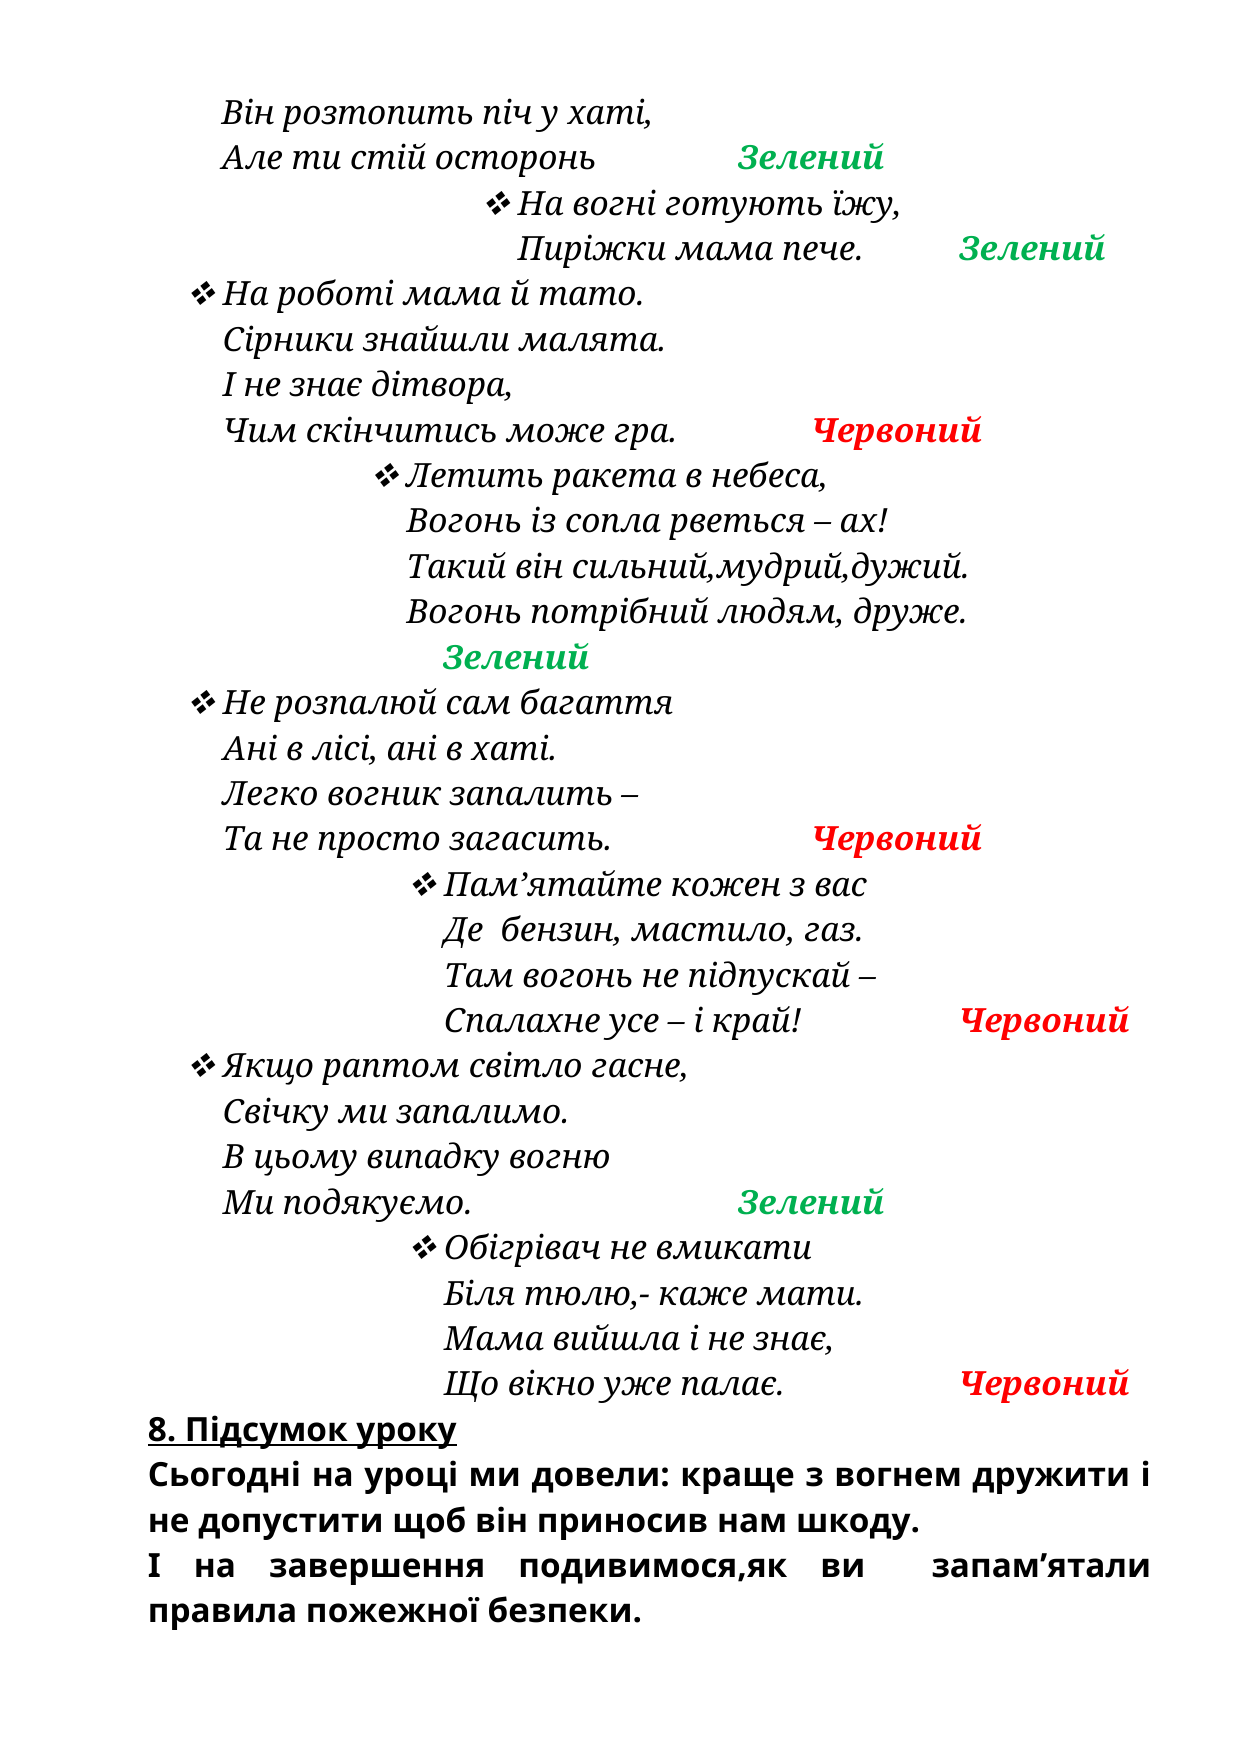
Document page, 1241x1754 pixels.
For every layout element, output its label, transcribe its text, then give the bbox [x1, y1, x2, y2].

list В цьому випадку вогню [223, 1133, 1152, 1178]
list Що вікно уже палає. Червоний [444, 1360, 1152, 1406]
list Легко вогник запалить – [223, 770, 1152, 815]
list Такий він сильний,мудрий,дужий. [406, 543, 1152, 588]
list Летить ракета в небеса, [369, 452, 1152, 497]
list Біля тюлю,- каже мати. [444, 1269, 1152, 1315]
list На роботі мама й тато. [185, 270, 1152, 316]
list Чим скінчитись може гра. Червоний [223, 406, 1152, 452]
list І не знає дітвора, [223, 361, 1152, 406]
list Вогонь потрібний людям, друже. Зелений [406, 588, 1152, 679]
list Спалахне усе – і край! Червоний [444, 997, 1152, 1042]
list Ми подякуємо. Зелений [223, 1178, 1152, 1224]
list Мама вийшла і не знає, [444, 1315, 1152, 1360]
list Вогонь із сопла рветься – ах! [406, 497, 1152, 543]
list Свічку ми запалимо. [223, 1088, 1152, 1133]
text 8. Підсумок уроку [148, 1406, 1152, 1451]
list Пиріжки мама пече. Зелений [518, 225, 1152, 270]
list Сірники знайшли малята. [223, 316, 1152, 361]
text Сьогодні на уроці ми довели: краще з вогнем дружити і не допустити щоб він приносив нам шкоду. [148, 1451, 1152, 1542]
list Та не просто загасить. Червоний [223, 815, 1152, 861]
text Він розтопить піч у хаті, [148, 88, 1152, 134]
list Не розпалюй сам багаття [185, 679, 1152, 724]
list Якщо раптом світло гасне, [185, 1042, 1152, 1088]
list Ані в лісі, ані в хаті. [223, 724, 1152, 770]
list Там вогонь не підпускай – [444, 951, 1152, 997]
text Але ти стій осторонь Зелений [148, 134, 1152, 179]
text І на завершення подивимося,як ви запам’ятали правила пожежної безпеки. [148, 1542, 1152, 1633]
list На вогні готують їжу, [480, 179, 1152, 225]
list Де бензин, мастило, газ. [444, 906, 1152, 951]
list Обігрівач не вмикати [406, 1224, 1152, 1269]
list Пам’ятайте кожен з вас [406, 861, 1152, 906]
